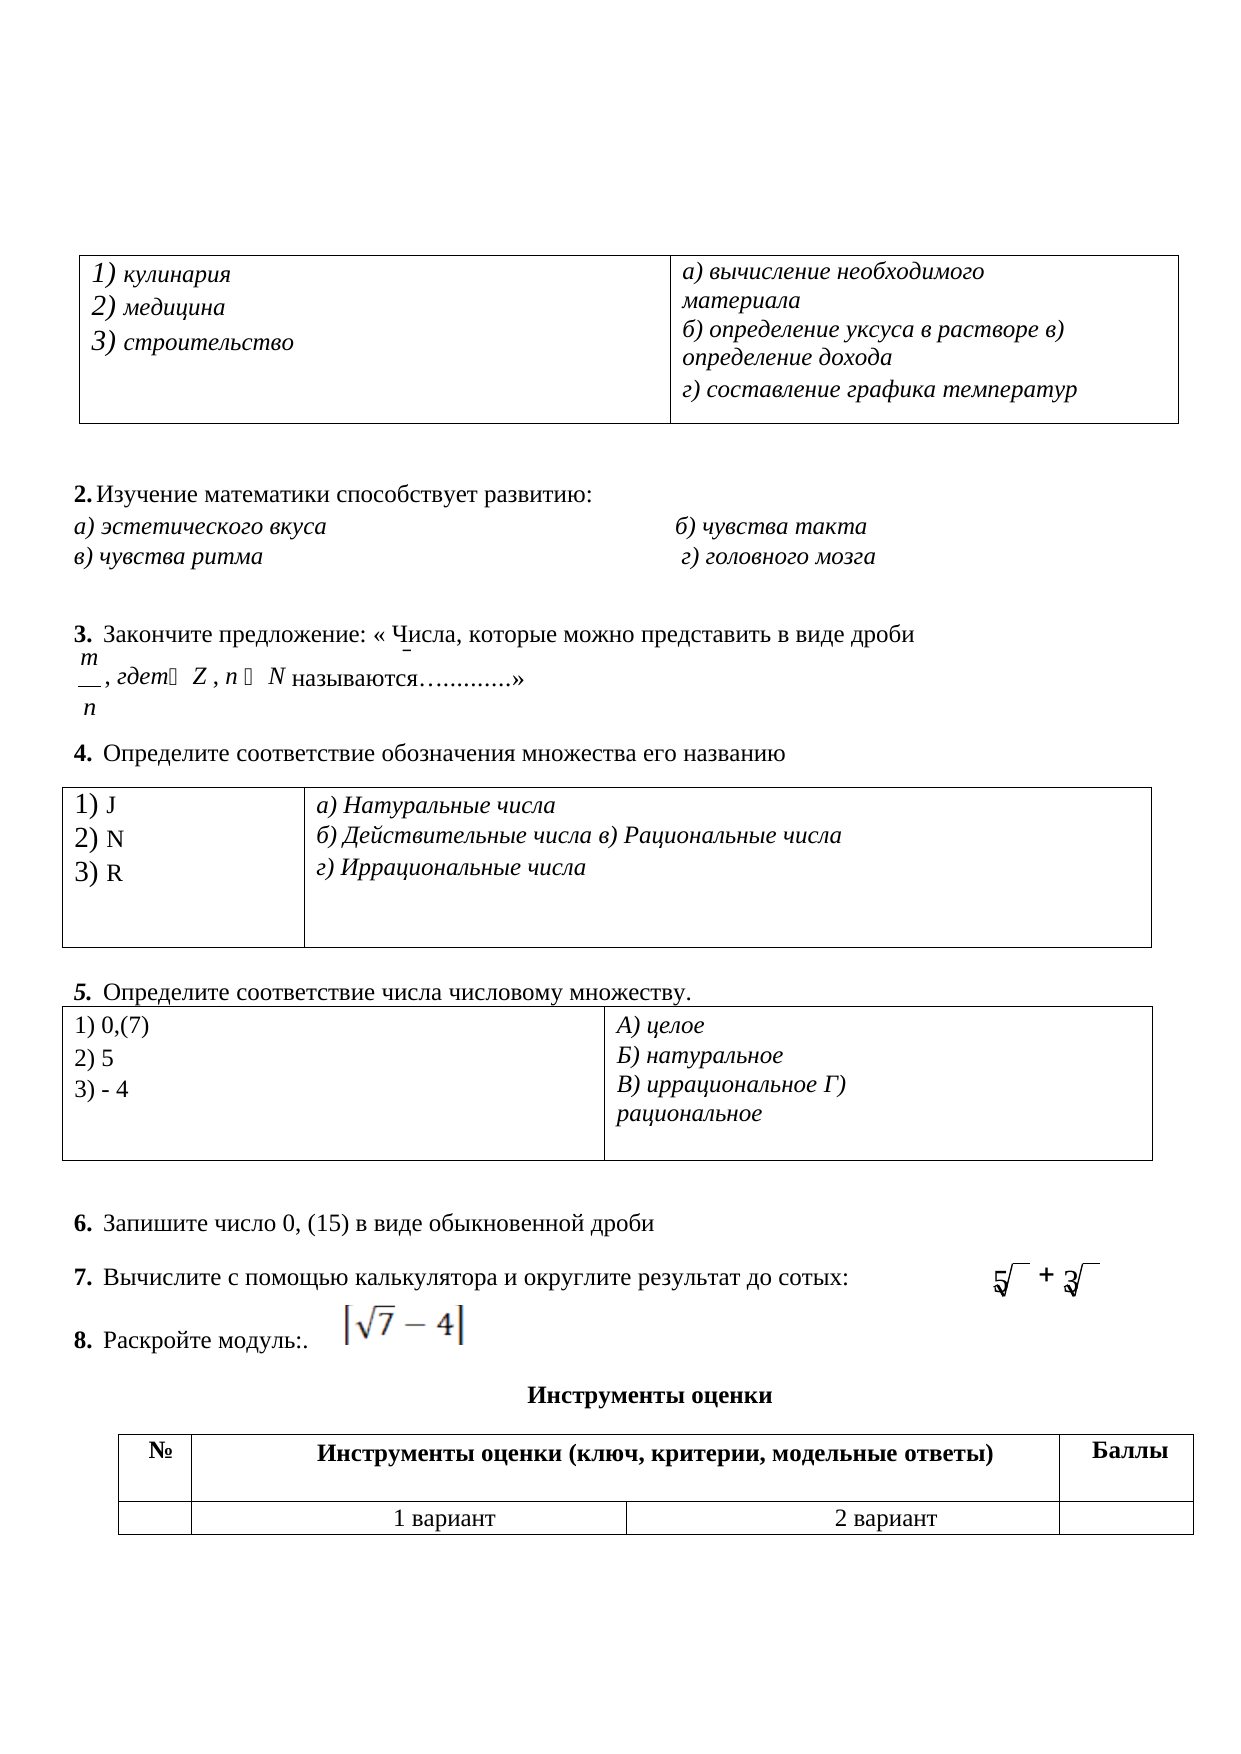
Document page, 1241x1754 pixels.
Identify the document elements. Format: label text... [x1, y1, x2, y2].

table_header J N R [63, 788, 304, 947]
table_header Баллы [1060, 1435, 1193, 1501]
text в) чувства ритма г) головного мозга [74, 541, 1207, 570]
picture [344, 1305, 464, 1345]
table_cell 2 вариант [627, 1502, 1059, 1534]
text а) эстетического вкуса б) чувства такта [74, 508, 1207, 541]
table_cell 1 вариант [192, 1502, 626, 1534]
table_header кулинария медицина строительство [80, 256, 670, 423]
table_header Инструменты оценки (ключ, критерии, модельные ответы) [192, 1435, 1059, 1501]
text n [83, 696, 1207, 720]
table_header 1) 0,(7) 2) 5 3) - 4 [63, 1007, 604, 1160]
table_cell [1060, 1502, 1193, 1534]
table_header № [119, 1435, 191, 1501]
text m , гдеm Z , n  N называются… » [80, 652, 1207, 696]
table_header А) целое Б) натуральное В) иррациональное Г) рациональное [605, 1007, 1152, 1160]
list Изучение математики способствует развитию: [73, 479, 1207, 508]
list Определите соответствие числа числовому множеству. [73, 977, 1207, 1006]
table_header а) Натуральные числа б) Действительные числа в) Рациональные числа г) Иррациональные числа [305, 788, 1151, 947]
table_cell [119, 1502, 191, 1534]
list Вычислите с помощью калькулятора и округлите результат до сотых:  [73, 1262, 1207, 1292]
list Раскройте модуль:. [73, 1325, 1207, 1353]
list Закончите предложение: « Числа, которые можно представить в виде дроби [73, 619, 1207, 648]
list Определите соответствие обозначения множества его названию [73, 738, 1207, 767]
list Запишите число 0, (15) в виде обыкновенной дроби [73, 1208, 1207, 1237]
subtitle Инструменты оценки [92, 1380, 1207, 1409]
table_header а) вычисление необходимого материала б) определение уксуса в растворе в) определение дохода г) составление графика температур [671, 256, 1178, 423]
